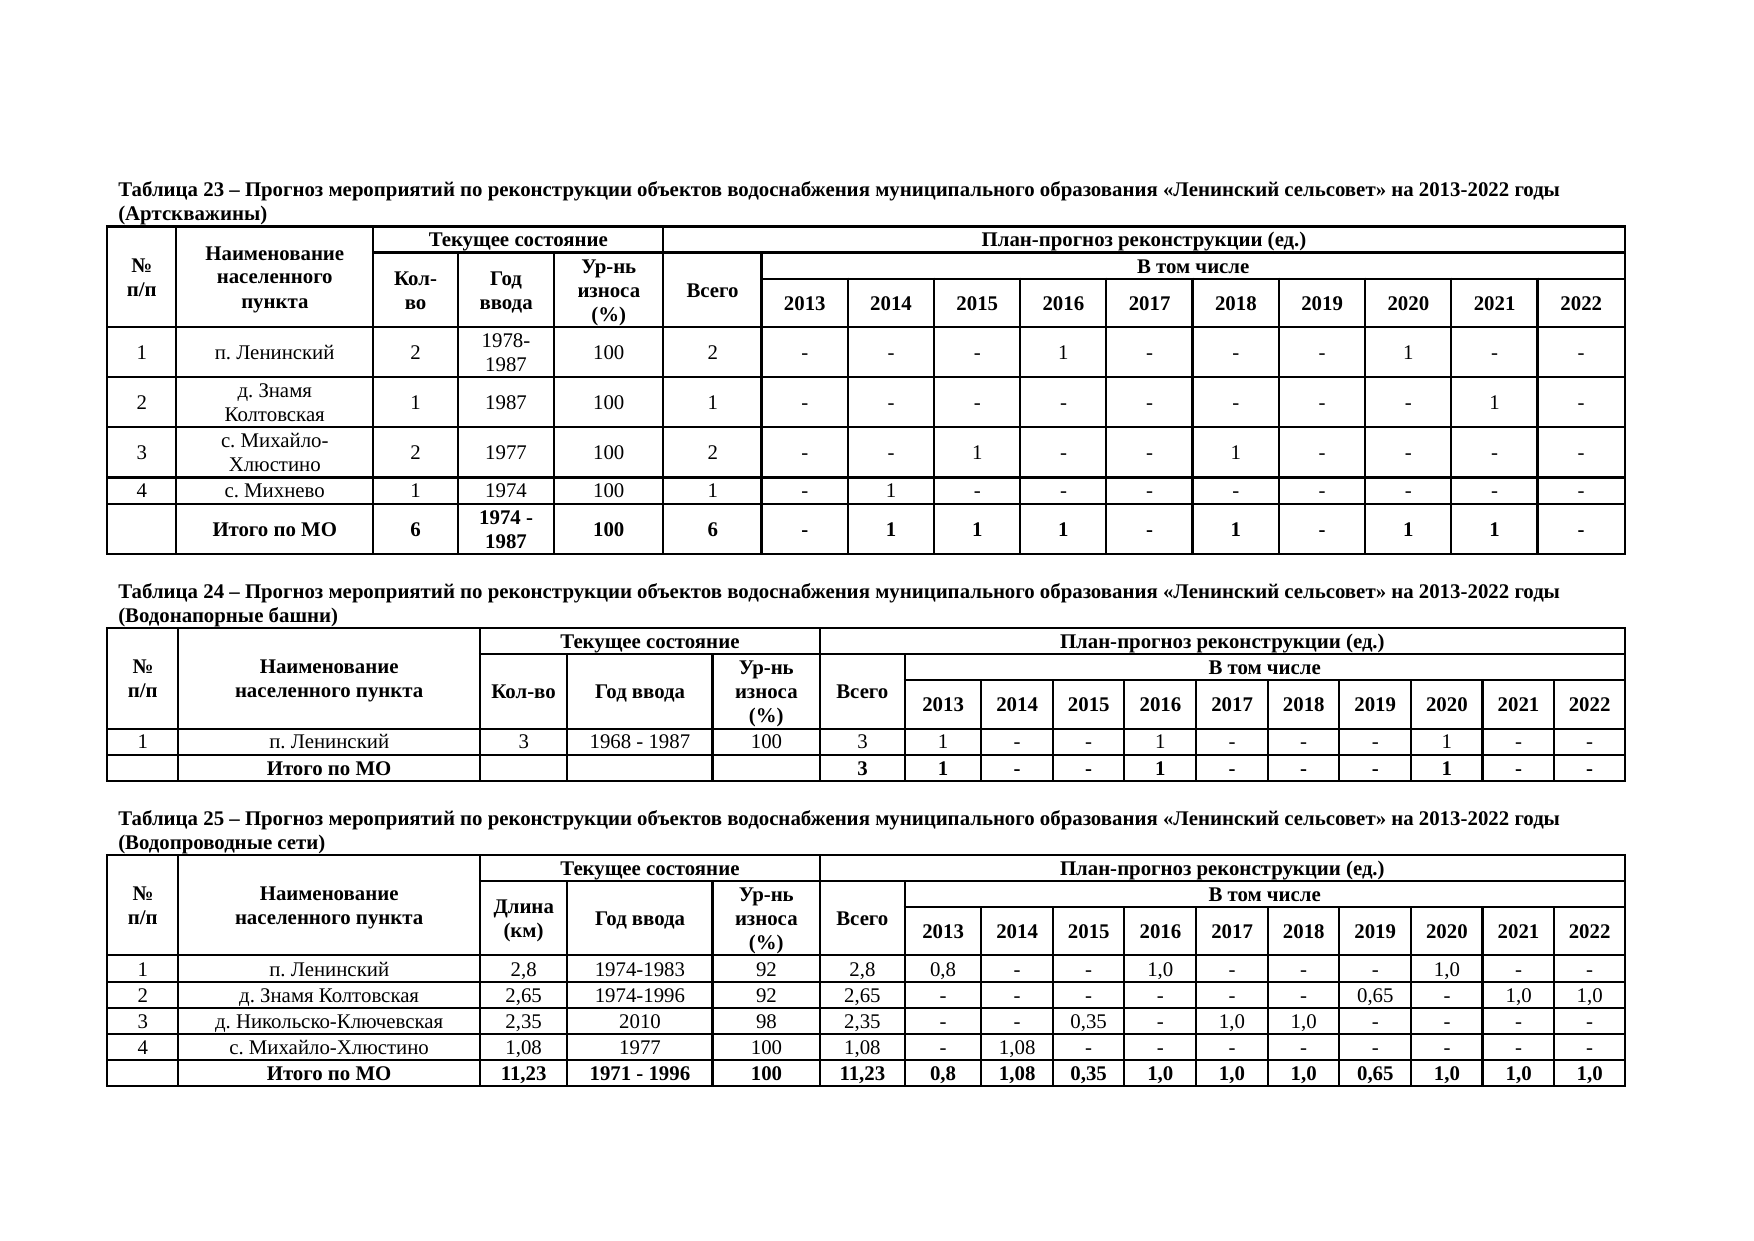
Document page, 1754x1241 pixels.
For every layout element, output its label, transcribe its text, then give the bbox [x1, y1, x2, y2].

table_cell 2016 [1125, 681, 1195, 727]
table_cell Кол-во [374, 254, 457, 326]
table_cell - [982, 730, 1052, 753]
table_cell 2 [664, 428, 760, 476]
table_cell 2 [374, 428, 457, 476]
table_cell Год ввода [568, 882, 711, 954]
table_cell с. Михайло-Хлюстино [179, 1035, 479, 1059]
table_cell - [1107, 328, 1191, 376]
table_cell [714, 756, 819, 780]
table_cell - [1539, 378, 1624, 426]
table_cell 1,0 [1484, 1061, 1553, 1085]
table_cell п. Ленинский [179, 730, 479, 753]
table_cell Итого по МО [179, 756, 479, 780]
table_cell - [1054, 956, 1123, 981]
table_cell 2020 [1412, 908, 1481, 954]
table_cell 6 [374, 505, 457, 553]
table_cell 100 [555, 479, 662, 502]
table_cell - [935, 479, 1019, 502]
table_cell - [1125, 983, 1195, 1007]
table_cell 2015 [935, 280, 1019, 326]
table_cell 1974-1996 [568, 983, 711, 1007]
table_cell 4 [108, 1035, 177, 1059]
table_cell 100 [714, 1035, 819, 1059]
table_cell - [849, 378, 933, 426]
table_cell 1 [1021, 505, 1105, 553]
table_cell 1971 - 1996 [568, 1061, 711, 1085]
table_cell - [1280, 505, 1364, 553]
table_cell - [1054, 983, 1123, 1007]
table_cell - [763, 378, 847, 426]
table_cell 11,23 [821, 1061, 904, 1085]
table_cell 2019 [1340, 908, 1410, 954]
table_cell 3 [108, 428, 175, 476]
table_cell 1 [108, 956, 177, 981]
table_cell - [1280, 328, 1364, 376]
table_cell - [1484, 1035, 1553, 1059]
table_cell - [1412, 1035, 1481, 1059]
table_cell - [1269, 956, 1338, 981]
table_cell - [849, 428, 933, 476]
table_cell Ур-нь износа (%) [555, 254, 662, 326]
table_cell 1974-1983 [568, 956, 711, 981]
table_header Текущее состояние [374, 228, 662, 251]
table_cell 1,0 [1412, 1061, 1481, 1085]
table_cell 2016 [1125, 908, 1195, 954]
table_cell 2 [108, 983, 177, 1007]
table_cell - [849, 328, 933, 376]
table_cell - [982, 756, 1052, 780]
table_cell 0,8 [906, 956, 980, 981]
table_cell 1,0 [1125, 1061, 1195, 1085]
table_cell 1,0 [1197, 1061, 1267, 1085]
table_cell 3 [481, 730, 566, 753]
table_cell Год ввода [459, 254, 553, 326]
table_cell 1 [1194, 505, 1278, 553]
table_cell 2022 [1555, 908, 1624, 954]
table_cell 2019 [1280, 280, 1364, 326]
table_cell - [1280, 428, 1364, 476]
table_cell 1,0 [1269, 1009, 1338, 1033]
table_cell 2020 [1366, 280, 1450, 326]
table_cell 1 [374, 378, 457, 426]
table_cell 1,0 [1412, 956, 1481, 981]
table_cell 2021 [1484, 681, 1553, 727]
table_cell - [982, 956, 1052, 981]
table_cell [481, 756, 566, 780]
table_cell [108, 756, 177, 780]
table_cell 1974 - 1987 [459, 505, 553, 553]
table_cell 0,8 [906, 1061, 980, 1085]
table_cell [108, 1061, 177, 1085]
table_cell 1968 - 1987 [568, 730, 711, 753]
table_cell 0,35 [1054, 1009, 1123, 1033]
table_cell 2017 [1107, 280, 1191, 326]
table_cell - [1484, 1009, 1553, 1033]
table_cell - [1194, 378, 1278, 426]
table_cell - [1452, 328, 1536, 376]
table_cell - [1107, 505, 1191, 553]
table_cell - [1340, 730, 1410, 753]
table_cell - [1197, 730, 1267, 753]
table_cell 1,0 [1484, 983, 1553, 1007]
table_cell 1,0 [1555, 1061, 1624, 1085]
table_cell - [1197, 756, 1267, 780]
table_cell д. Знамя Колтовская [177, 378, 372, 426]
table_cell - [1269, 1035, 1338, 1059]
table_cell 1 [1452, 378, 1536, 426]
table_cell 1 [935, 428, 1019, 476]
table_cell 2,65 [821, 983, 904, 1007]
table_cell 2021 [1452, 280, 1536, 326]
table_cell 100 [555, 328, 662, 376]
table_cell [568, 756, 711, 780]
table_cell 1 [1452, 505, 1536, 553]
table_cell - [1539, 328, 1624, 376]
table_cell - [1555, 956, 1624, 981]
table_cell 1987 [459, 378, 553, 426]
table_cell 1974 [459, 479, 553, 502]
table_cell 1 [374, 479, 457, 502]
table_header Наименование населенного пункта [179, 856, 479, 954]
table_cell 1 [906, 756, 980, 780]
table_cell - [1412, 983, 1481, 1007]
table_cell - [1194, 479, 1278, 502]
table_cell 1 [849, 479, 933, 502]
table_cell - [1107, 428, 1191, 476]
table_cell - [1021, 479, 1105, 502]
table_cell Всего [664, 254, 760, 326]
table_cell - [1484, 756, 1553, 780]
table_cell 2018 [1269, 681, 1338, 727]
table_cell 2014 [849, 280, 933, 326]
table_cell 2016 [1021, 280, 1105, 326]
table_cell 1,0 [1555, 983, 1624, 1007]
table_cell п. Ленинский [177, 328, 372, 376]
table_cell - [1452, 428, 1536, 476]
table_cell 1,0 [1269, 1061, 1338, 1085]
table_cell д. Никольско-Ключевская [179, 1009, 479, 1033]
table_cell 1978-1987 [459, 328, 553, 376]
table_header План-прогноз реконструкции (ед.) [664, 228, 1624, 251]
table_cell 2,8 [821, 956, 904, 981]
table_cell - [1125, 1035, 1195, 1059]
table_cell с. Михайло-Хлюстино [177, 428, 372, 476]
table_cell д. Знамя Колтовская [179, 983, 479, 1007]
table_cell - [1539, 505, 1624, 553]
table_cell 1,0 [1125, 956, 1195, 981]
table_cell 100 [714, 1061, 819, 1085]
table_cell - [1555, 1009, 1624, 1033]
table_cell - [1194, 328, 1278, 376]
table_cell - [1269, 730, 1338, 753]
table_cell - [982, 1009, 1052, 1033]
table_cell 1 [664, 378, 760, 426]
table_cell 100 [555, 428, 662, 476]
table_cell 92 [714, 956, 819, 981]
table_cell 2022 [1555, 681, 1624, 727]
table_cell - [763, 428, 847, 476]
table_cell 2014 [982, 681, 1052, 727]
table_cell 2013 [763, 280, 847, 326]
table_cell 2015 [1054, 908, 1123, 954]
table_cell 2017 [1197, 908, 1267, 954]
table_cell - [1269, 983, 1338, 1007]
table_cell - [1555, 730, 1624, 753]
table_cell - [1280, 378, 1364, 426]
table_cell - [1125, 1009, 1195, 1033]
table_cell 2020 [1412, 681, 1481, 727]
table_cell 1 [1412, 756, 1481, 780]
table_cell 2,65 [481, 983, 566, 1007]
table_header № п/п [108, 856, 177, 954]
table_cell 1 [108, 328, 175, 376]
table_cell 1 [1412, 730, 1481, 753]
table_cell 11,23 [481, 1061, 566, 1085]
table_cell - [1340, 1035, 1410, 1059]
table_header План-прогноз реконструкции (ед.) [821, 629, 1624, 653]
table_cell 2,35 [481, 1009, 566, 1033]
table_cell В том числе [906, 655, 1624, 679]
table_cell - [1280, 479, 1364, 502]
table_cell 2010 [568, 1009, 711, 1033]
table_cell 1,0 [1197, 1009, 1267, 1033]
table_cell - [1340, 1009, 1410, 1033]
table_cell - [1484, 730, 1553, 753]
table_cell 0,65 [1340, 983, 1410, 1007]
table_cell - [1412, 1009, 1481, 1033]
table_cell Ур-нь износа (%) [714, 655, 819, 727]
table_cell с. Михнево [177, 479, 372, 502]
table_cell 1,08 [481, 1035, 566, 1059]
table_header Текущее состояние [481, 629, 819, 653]
table_cell п. Ленинский [179, 956, 479, 981]
table_cell Всего [821, 655, 904, 727]
table_cell - [763, 479, 847, 502]
table_header Текущее состояние [481, 856, 819, 880]
table_cell - [1555, 756, 1624, 780]
table_cell Всего [821, 882, 904, 954]
table_cell - [1269, 756, 1338, 780]
table_cell 1 [1366, 328, 1450, 376]
table_cell - [1484, 956, 1553, 981]
table_cell - [1054, 730, 1123, 753]
table_cell 2018 [1269, 908, 1338, 954]
table_cell 1,08 [982, 1061, 1052, 1085]
table_cell 1,08 [821, 1035, 904, 1059]
table_cell 2022 [1539, 280, 1624, 326]
table_cell 3 [821, 756, 904, 780]
table_header План-прогноз реконструкции (ед.) [821, 856, 1624, 880]
table_cell 2,8 [481, 956, 566, 981]
table_cell 1 [1366, 505, 1450, 553]
table_cell 100 [714, 730, 819, 753]
table_cell - [1539, 428, 1624, 476]
table_cell - [1107, 378, 1191, 426]
table_cell - [1340, 756, 1410, 780]
table_cell - [1555, 1035, 1624, 1059]
table_cell 4 [108, 479, 175, 502]
table_cell - [1366, 428, 1450, 476]
table_cell - [906, 1009, 980, 1033]
table_cell - [906, 983, 980, 1007]
table_cell - [1366, 378, 1450, 426]
table_cell 3 [108, 1009, 177, 1033]
table_cell - [1021, 428, 1105, 476]
table_cell - [935, 378, 1019, 426]
table_cell 2 [374, 328, 457, 376]
table_cell 1 [1021, 328, 1105, 376]
table_cell - [1366, 479, 1450, 502]
table_cell 0,65 [1340, 1061, 1410, 1085]
table_cell - [1197, 983, 1267, 1007]
table_cell 3 [821, 730, 904, 753]
table_cell 2 [664, 328, 760, 376]
table_cell - [1054, 756, 1123, 780]
table_cell 1 [849, 505, 933, 553]
table_cell 2017 [1197, 681, 1267, 727]
table_cell - [935, 328, 1019, 376]
table_cell 1 [1125, 730, 1195, 753]
table_cell 100 [555, 505, 662, 553]
table_cell - [1054, 1035, 1123, 1059]
table_cell - [1452, 479, 1536, 502]
table_cell Итого по МО [177, 505, 372, 553]
table_cell 1 [1194, 428, 1278, 476]
table_cell - [1197, 1035, 1267, 1059]
table_cell 2013 [906, 908, 980, 954]
table_cell Итого по МО [179, 1061, 479, 1085]
table_cell В том числе [906, 882, 1624, 906]
table_cell 2019 [1340, 681, 1410, 727]
table_cell - [1021, 378, 1105, 426]
table_cell В том числе [763, 254, 1624, 278]
table_cell 1977 [459, 428, 553, 476]
table_cell Год ввода [568, 655, 711, 727]
table_header Наименование населенного пункта [179, 629, 479, 727]
table_cell 2 [108, 378, 175, 426]
table_cell - [1539, 479, 1624, 502]
table_cell 98 [714, 1009, 819, 1033]
table_cell 2,35 [821, 1009, 904, 1033]
table_cell 1 [108, 730, 177, 753]
table_cell 1 [1125, 756, 1195, 780]
table_cell 2018 [1194, 280, 1278, 326]
table_cell - [906, 1035, 980, 1059]
table_cell 1 [935, 505, 1019, 553]
table_cell 2014 [982, 908, 1052, 954]
table_cell 1977 [568, 1035, 711, 1059]
table_cell 1 [664, 479, 760, 502]
table_cell Длина (км) [481, 882, 566, 954]
table_cell 2013 [906, 681, 980, 727]
table_header Наименование населенного пункта [177, 228, 372, 326]
table_cell - [1197, 956, 1267, 981]
table_header № п/п [108, 228, 175, 326]
table_cell 2021 [1484, 908, 1553, 954]
table_cell Кол-во [481, 655, 566, 727]
table_cell - [763, 328, 847, 376]
table_cell - [1340, 956, 1410, 981]
table_cell 1,08 [982, 1035, 1052, 1059]
table_cell 2015 [1054, 681, 1123, 727]
table_cell 100 [555, 378, 662, 426]
table_cell - [763, 505, 847, 553]
table_cell [108, 505, 175, 553]
table_cell 6 [664, 505, 760, 553]
table_cell Ур-нь износа (%) [714, 882, 819, 954]
table_cell - [1107, 479, 1191, 502]
table_cell 92 [714, 983, 819, 1007]
table_header № п/п [108, 629, 177, 727]
table_cell 0,35 [1054, 1061, 1123, 1085]
table_cell - [982, 983, 1052, 1007]
table_cell 1 [906, 730, 980, 753]
